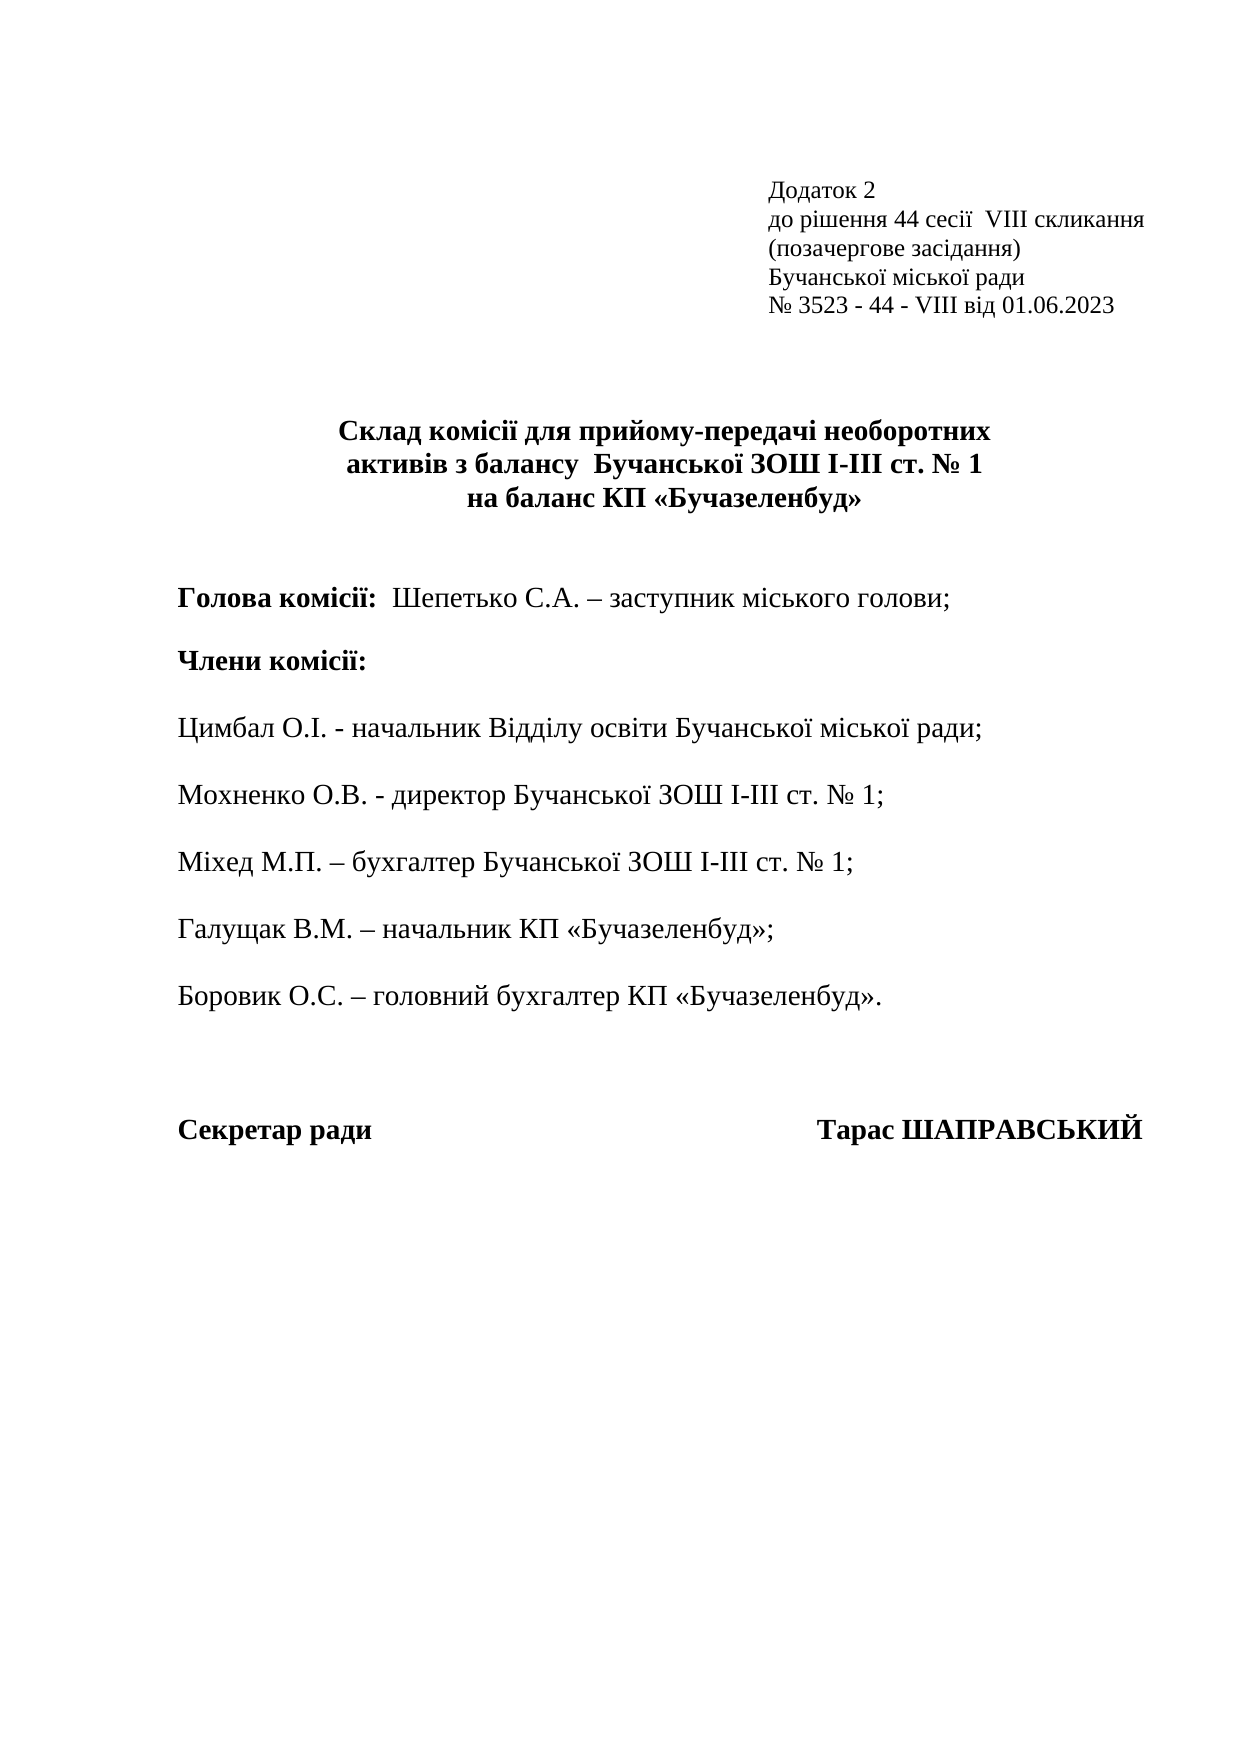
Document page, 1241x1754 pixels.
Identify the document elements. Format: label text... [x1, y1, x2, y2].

text Галущак В.М. – начальник КП «Бучазеленбуд»; [177, 911, 1152, 945]
text (позачергове засідання) [768, 233, 1152, 262]
text Бучанської міської ради [768, 262, 1152, 291]
text до рішення 44 сесії VIIІ скликання [768, 204, 1152, 233]
text Боровик О.С. – головний бухгалтер КП «Бучазеленбуд». [177, 978, 1152, 1012]
text Члени комісії: [177, 643, 1152, 676]
text Міхед М.П. – бухгалтер Бучанської ЗОШ І-ІІІ ст. № 1; [177, 844, 1152, 878]
text Цимбал О.І. - начальник Відділу освіти Бучанської міської ради; [177, 710, 1152, 743]
text активів з балансу Бучанської ЗОШ І-ІІІ ст. № 1 [177, 446, 1152, 480]
text Мохненко О.В. - директор Бучанської ЗОШ І-ІІІ ст. № 1; [177, 777, 1152, 811]
text Склад комісії для прийому-передачі необоротних [177, 413, 1152, 446]
text Секретар ради Тарас ШАПРАВСЬКИЙ [177, 1112, 1152, 1146]
text Голова комісії: Шепетько С.А. – заступник міського голови; [177, 581, 1152, 614]
text Додаток 2 [768, 176, 1152, 204]
text № 3523 - 44 - VIІI від 01.06.2023 [768, 291, 1152, 319]
text на баланс КП «Бучазеленбуд» [177, 480, 1152, 513]
